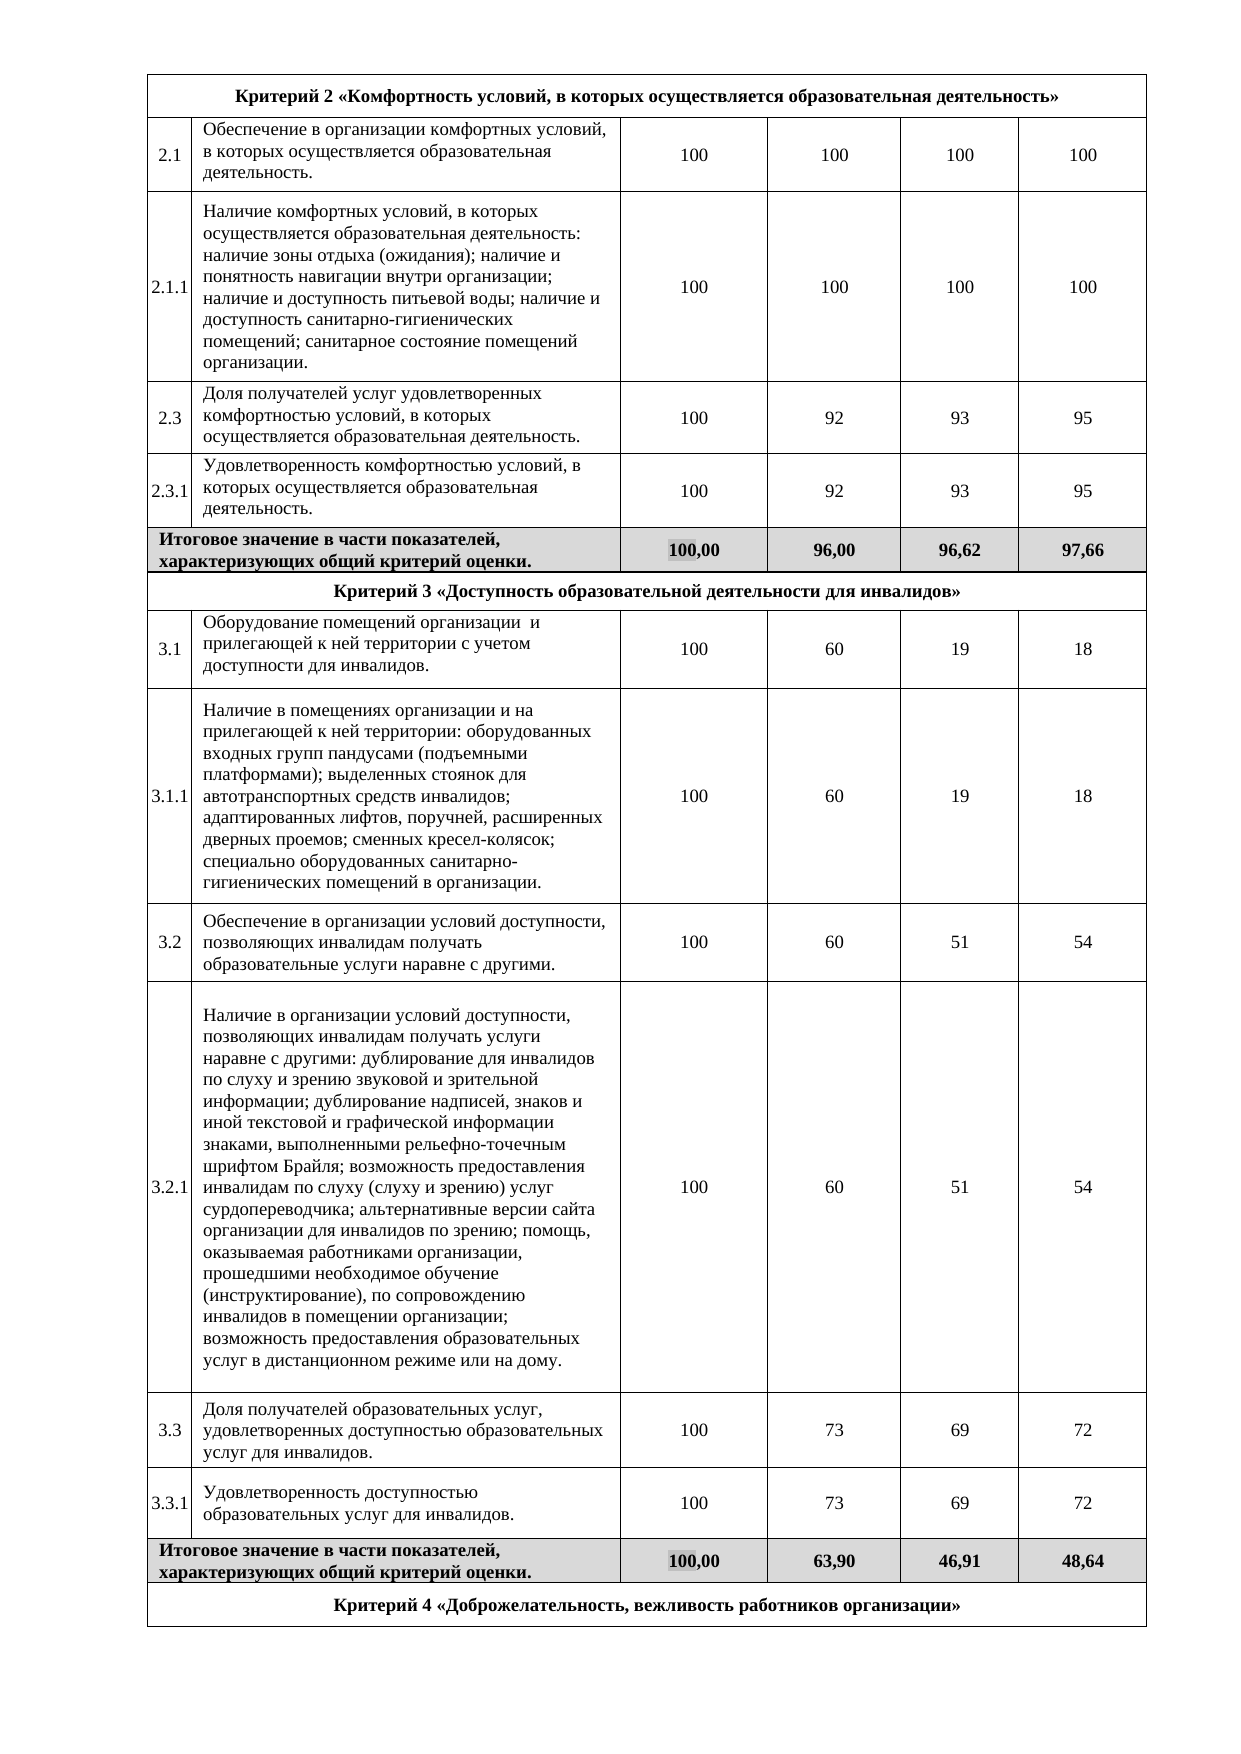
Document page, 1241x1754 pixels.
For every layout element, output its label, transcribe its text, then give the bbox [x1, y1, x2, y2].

table_cell 48,64 [1019, 1539, 1146, 1582]
table_cell 100 [621, 982, 767, 1392]
table_cell 100 [768, 192, 900, 381]
table_cell 97,66 [1019, 528, 1146, 571]
table_cell 92 [768, 382, 900, 453]
table_cell 92 [768, 454, 900, 527]
table_cell 60 [768, 689, 900, 903]
table_cell 69 [901, 1468, 1018, 1538]
table_cell 100 [621, 1393, 767, 1467]
table_cell 3.1.1 [148, 689, 191, 903]
table_cell Доля получателей услуг удовлетворенных комфортностью условий, в которых осуществляется образовательная деятельность. [192, 382, 620, 453]
table_cell 100 [621, 192, 767, 381]
table_cell 100 [621, 454, 767, 527]
table_cell 100 [621, 689, 767, 903]
table_cell 63,90 [768, 1539, 900, 1582]
table_cell 95 [1019, 454, 1146, 527]
table_cell 100 [768, 118, 900, 191]
table_cell Доля получателей образовательных услуг, удовлетворенных доступностью образовательных услуг для инвалидов. [192, 1393, 620, 1467]
table_cell 72 [1019, 1468, 1146, 1538]
table_cell 96,00 [768, 528, 900, 571]
table_cell 96,62 [901, 528, 1018, 571]
table_cell 100 [621, 382, 767, 453]
table_cell 3.2.1 [148, 982, 191, 1392]
table_cell 19 [901, 689, 1018, 903]
table_cell Наличие в помещениях организации и на прилегающей к ней территории: оборудованных входных групп пандусами (подъемными платформами); выделенных стоянок для автотранспортных средств инвалидов; адаптированных лифтов, поручней, расширенных дверных проемов; сменных кресел-колясок; специально оборудованных санитарно-гигиенических помещений в организации. [192, 689, 620, 903]
table_cell 100 [901, 192, 1018, 381]
table_cell 3.1 [148, 611, 191, 687]
table_cell 51 [901, 904, 1018, 981]
table_cell Критерий 2 «Комфортность условий, в которых осуществляется образовательная деятельность» [148, 75, 1146, 117]
table_cell 100 [621, 118, 767, 191]
table_cell 60 [768, 982, 900, 1392]
table_cell Удовлетворенность доступностью образовательных услуг для инвалидов. [192, 1468, 620, 1538]
table_cell 100 [1019, 192, 1146, 381]
table_cell 93 [901, 382, 1018, 453]
table_cell 72 [1019, 1393, 1146, 1467]
table_cell Оборудование помещений организации и прилегающей к ней территории с учетом доступности для инвалидов. [192, 611, 620, 687]
table_cell 73 [768, 1468, 900, 1538]
table_cell 2.1 [148, 118, 191, 191]
table_cell 60 [768, 611, 900, 687]
table_cell Итоговое значение в части показателей, характеризующих общий критерий оценки. [148, 1539, 620, 1582]
table_cell 73 [768, 1393, 900, 1467]
table_cell Наличие в организации условий доступности, позволяющих инвалидам получать услуги наравне с другими: дублирование для инвалидов по слуху и зрению звуковой и зрительной информации; дублирование надписей, знаков и иной текстовой и графической информации знаками, выполненными рельефно-точечным шрифтом Брайля; возможность предоставления инвалидам по слуху (слуху и зрению) услуг сурдопереводчика; альтернативные версии сайта организации для инвалидов по зрению; помощь, оказываемая работниками организации, прошедшими необходимое обучение (инструктирование), по сопровождению инвалидов в помещении организации; возможность предоставления образовательных услуг в дистанционном режиме или на дому. [192, 982, 620, 1392]
table_cell 100 [901, 118, 1018, 191]
table_cell 46,91 [901, 1539, 1018, 1582]
table_cell 54 [1019, 904, 1146, 981]
table_cell Обеспечение в организации комфортных условий, в которых осуществляется образовательная деятельность. [192, 118, 620, 191]
table_cell 95 [1019, 382, 1146, 453]
table_cell Критерий 3 «Доступность образовательной деятельности для инвалидов» [148, 573, 1146, 609]
table_cell Итоговое значение в части показателей, характеризующих общий критерий оценки. [148, 528, 620, 571]
table_cell Удовлетворенность комфортностью условий, в которых осуществляется образовательная деятельность. [192, 454, 620, 527]
table_cell 100,00 [621, 1539, 767, 1582]
table_cell Наличие комфортных условий, в которых осуществляется образовательная деятельность: наличие зоны отдыха (ожидания); наличие и понятность навигации внутри организации; наличие и доступность питьевой воды; наличие и доступность санитарно-гигиенических помещений; санитарное состояние помещений организации. [192, 192, 620, 381]
table_cell 51 [901, 982, 1018, 1392]
table_cell 2.3 [148, 382, 191, 453]
table_cell 69 [901, 1393, 1018, 1467]
table_cell 100 [621, 904, 767, 981]
table_cell 3.3 [148, 1393, 191, 1467]
table_cell 3.2 [148, 904, 191, 981]
table_cell 93 [901, 454, 1018, 527]
table_cell 60 [768, 904, 900, 981]
table_cell 18 [1019, 689, 1146, 903]
table_cell 100 [621, 611, 767, 687]
table_cell Обеспечение в организации условий доступности, позволяющих инвалидам получать образовательные услуги наравне с другими. [192, 904, 620, 981]
table_cell 100,00 [621, 528, 767, 571]
table_cell 2.1.1 [148, 192, 191, 381]
table_cell 2.3.1 [148, 454, 191, 527]
table_cell Критерий 4 «Доброжелательность, вежливость работников организации» [148, 1583, 1146, 1626]
table_cell 100 [1019, 118, 1146, 191]
table_cell 3.3.1 [148, 1468, 191, 1538]
table_cell 100 [621, 1468, 767, 1538]
table_cell 19 [901, 611, 1018, 687]
table_cell 54 [1019, 982, 1146, 1392]
table_cell 18 [1019, 611, 1146, 687]
